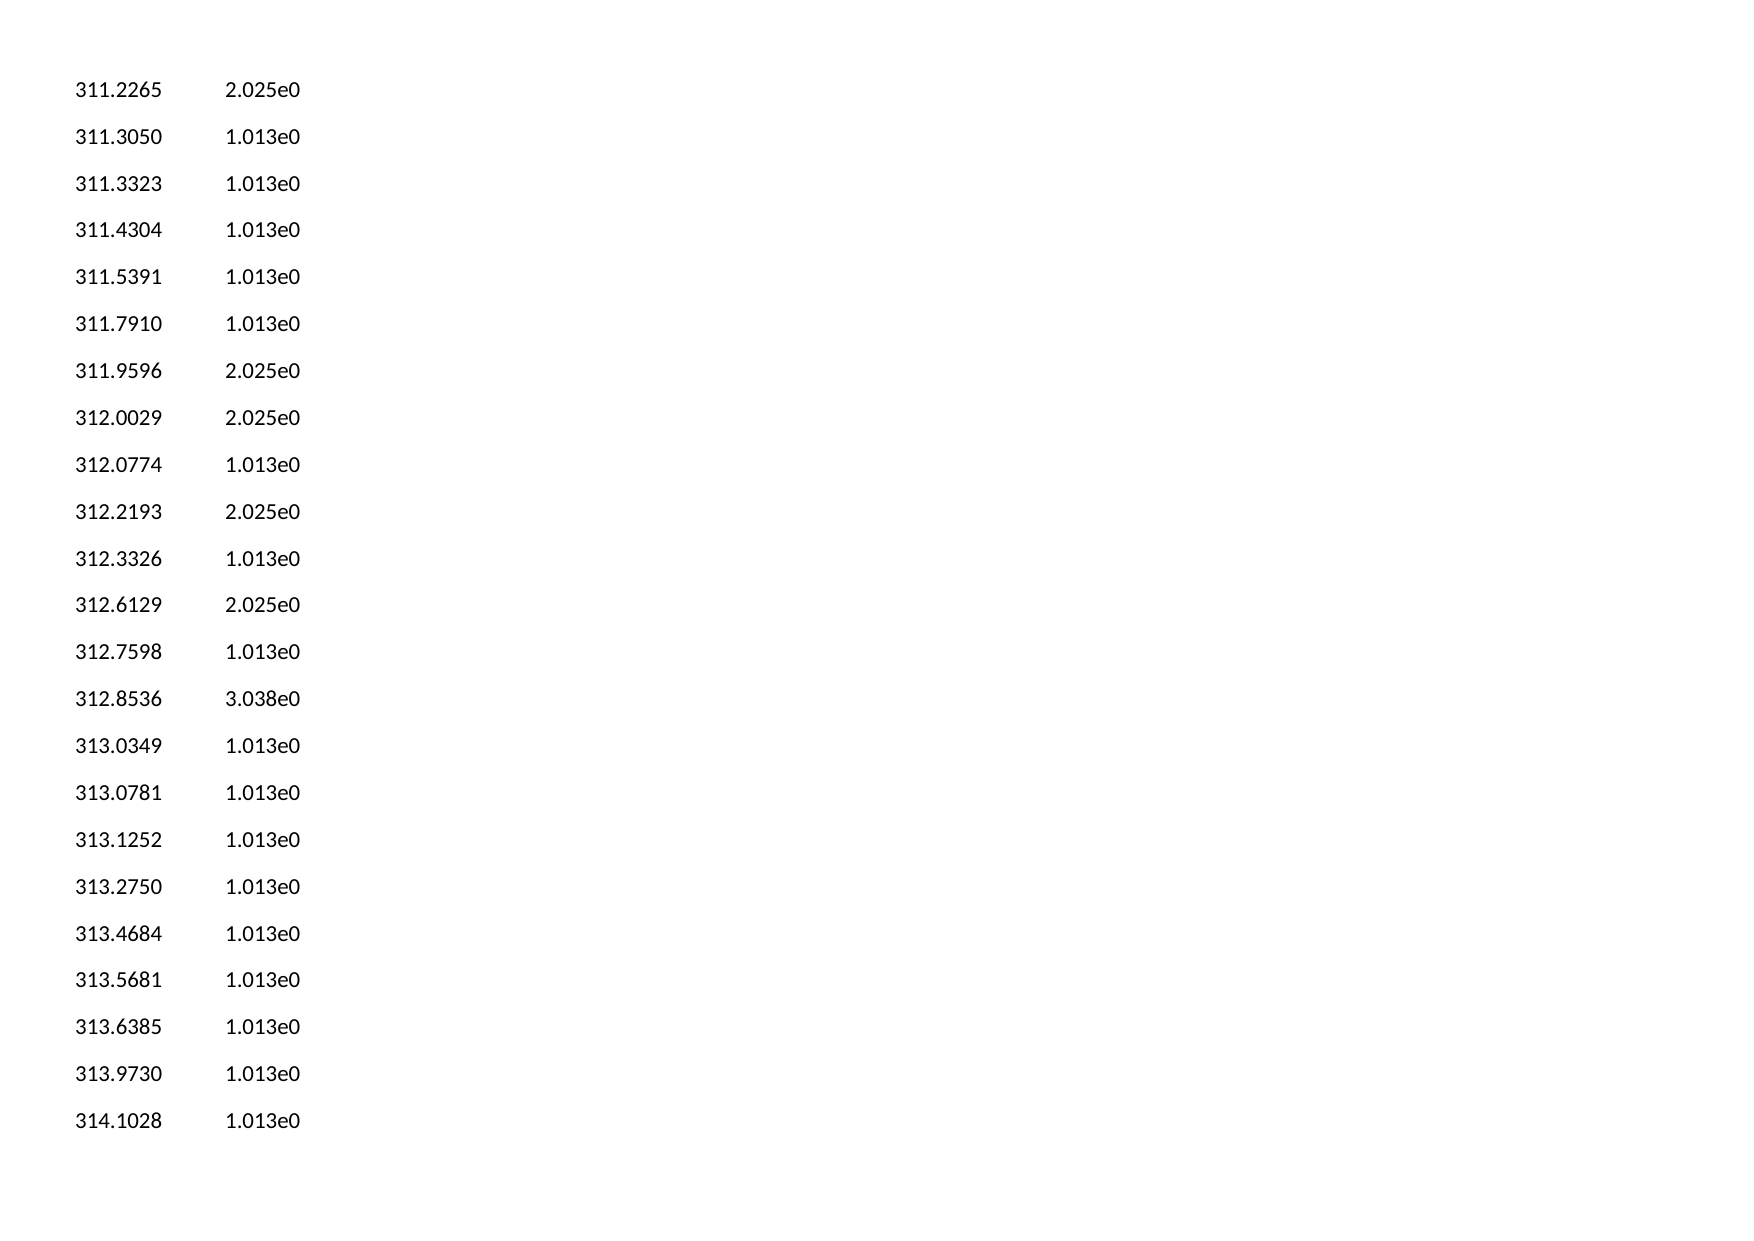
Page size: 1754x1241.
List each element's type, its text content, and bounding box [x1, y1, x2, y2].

text 313.0349 1.013e0 [75, 731, 1679, 759]
text 311.3050 1.013e0 [75, 122, 1679, 150]
text 312.6129 2.025e0 [75, 591, 1679, 619]
text 311.5391 1.013e0 [75, 262, 1679, 291]
text 311.2265 2.025e0 [75, 75, 1679, 103]
text 311.3323 1.013e0 [75, 169, 1679, 197]
text 311.9596 2.025e0 [75, 356, 1679, 384]
text 312.0029 2.025e0 [75, 403, 1679, 431]
text 311.7910 1.013e0 [75, 309, 1679, 337]
text 313.6385 1.013e0 [75, 1012, 1679, 1041]
text 313.0781 1.013e0 [75, 778, 1679, 806]
text 314.1028 1.013e0 [75, 1106, 1679, 1134]
text 312.2193 2.025e0 [75, 497, 1679, 525]
text 311.4304 1.013e0 [75, 216, 1679, 244]
text 313.2750 1.013e0 [75, 872, 1679, 900]
text 312.8536 3.038e0 [75, 684, 1679, 712]
text 313.1252 1.013e0 [75, 825, 1679, 853]
text 312.7598 1.013e0 [75, 637, 1679, 666]
text 313.9730 1.013e0 [75, 1059, 1679, 1087]
text 313.4684 1.013e0 [75, 919, 1679, 947]
text 312.0774 1.013e0 [75, 450, 1679, 478]
text 313.5681 1.013e0 [75, 966, 1679, 994]
text 312.3326 1.013e0 [75, 544, 1679, 572]
